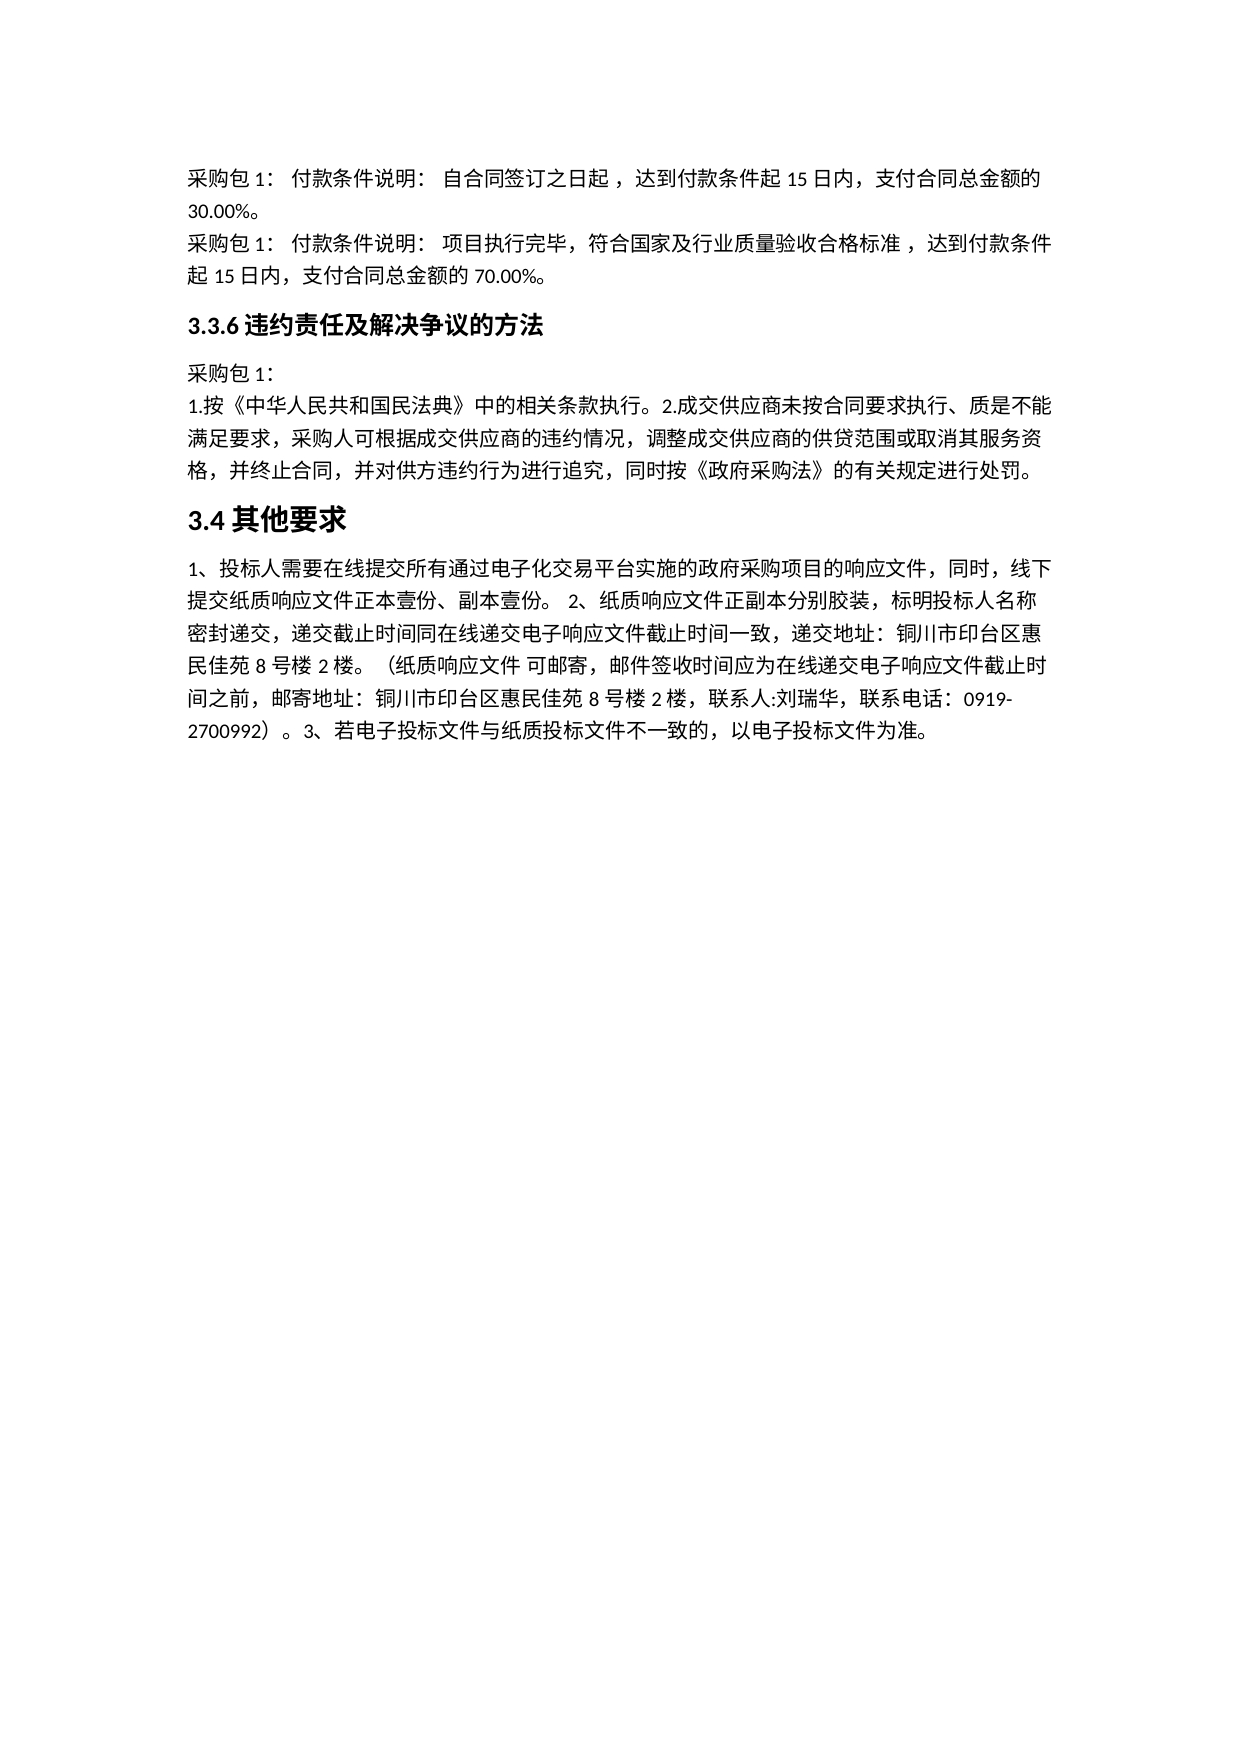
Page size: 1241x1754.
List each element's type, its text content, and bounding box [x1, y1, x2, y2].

text 采购包1： 付款条件说明： 项目执行完毕，符合国家及行业质量验收合格标准 ，达到付款条件起 15 日内，支付合同总金额的 70.00%。 [187, 227, 1053, 292]
text 采购包1： 付款条件说明： 自合同签订之日起 ，达到付款条件起 15 日内，支付合同总金额的 30.00%。 [187, 162, 1053, 227]
text 采购包1： [187, 357, 1053, 389]
text 3.4其他要求 [187, 487, 1053, 552]
text 3.3.6违约责任及解决争议的方法 [187, 292, 1053, 357]
text 1、投标人需要在线提交所有通过电子化交易平台实施的政府采购项目的响应文件，同时，线下提交纸质响应文件正本壹份、副本壹份。 2、纸质响应文件正副本分别胶装，标明投标人名称密封递交，递交截止时间同在线递交电子响应文件截止时间一致，递交地址：铜川市印台区惠民佳苑 8 号楼 2 楼。（纸质响应文件 可邮寄，邮件签收时间应为在线递交电子响应文件截止时间之前，邮寄地址：铜川市印台区惠民佳苑 8 号楼 2 楼，联系人:刘瑞华，联系电话：0919-2700992）。3、若电子投标文件与纸质投标文件不一致的，以电子投标文件为准。 [187, 552, 1053, 747]
text 1.按《中华人民共和国民法典》中的相关条款执行。2.成交供应商未按合同要求执行、质是不能满足要求，采购人可根据成交供应商的违约情况，调整成交供应商的供贷范围或取消其服务资格，并终止合同，并对供方违约行为进行追究，同时按《政府采购法》的有关规定进行处罚。 [187, 389, 1053, 487]
